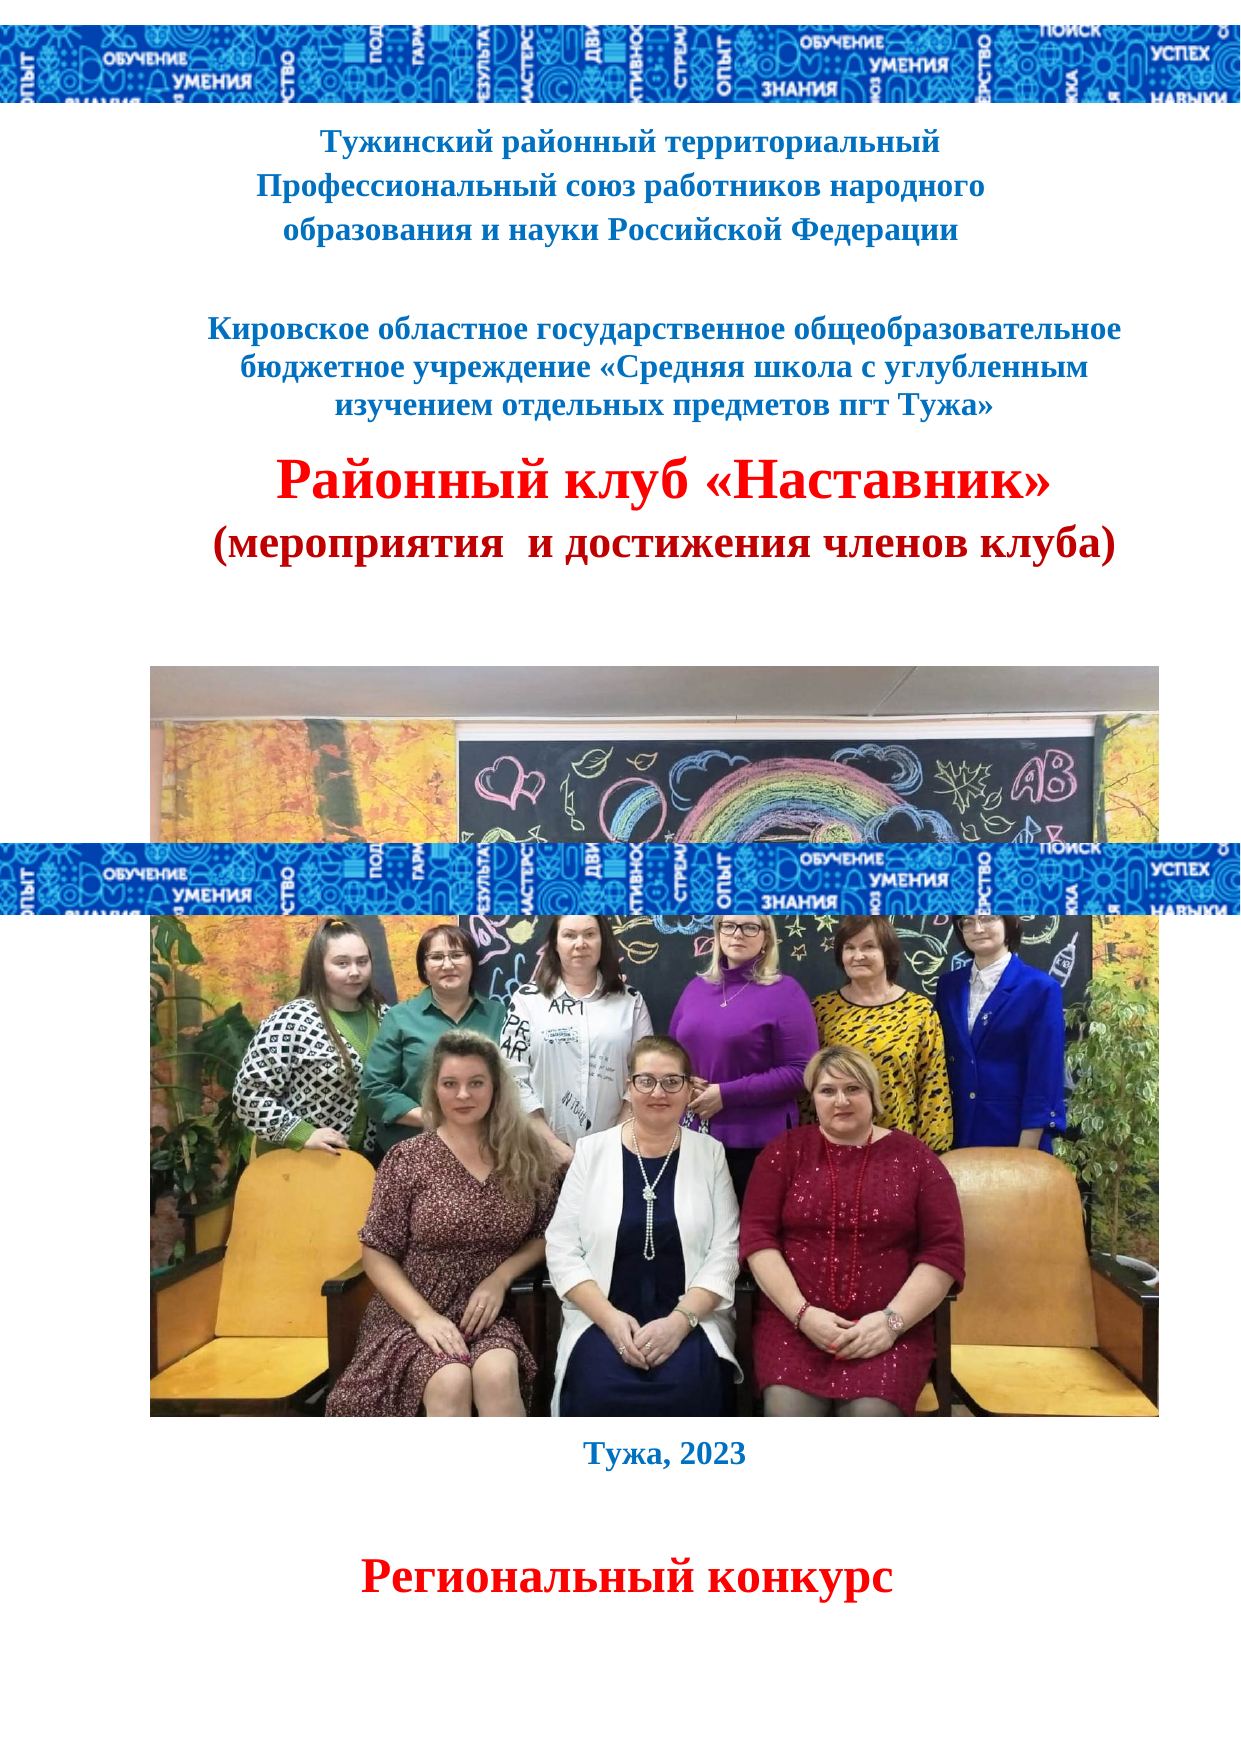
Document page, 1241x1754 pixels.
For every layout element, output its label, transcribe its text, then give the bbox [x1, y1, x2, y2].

text Районный клуб «Наставник» [177, 444, 1152, 511]
text Тужинский районный территориальный Профессиональный союз работников народного образования и науки Российской Федерации [158, 118, 1083, 249]
text Региональный конкурс [177, 1546, 1077, 1603]
text Тужа, 2023 [177, 1417, 1152, 1471]
text (мероприятия и достижения членов клуба) [177, 515, 1152, 567]
picture [0, 666, 1241, 1417]
picture [0, 25, 1241, 103]
text Кировское областное государственное общеобразовательное бюджетное учреждение «Средняя школа с углубленным изучением отдельных предметов пгт Тужа» [177, 308, 1152, 423]
